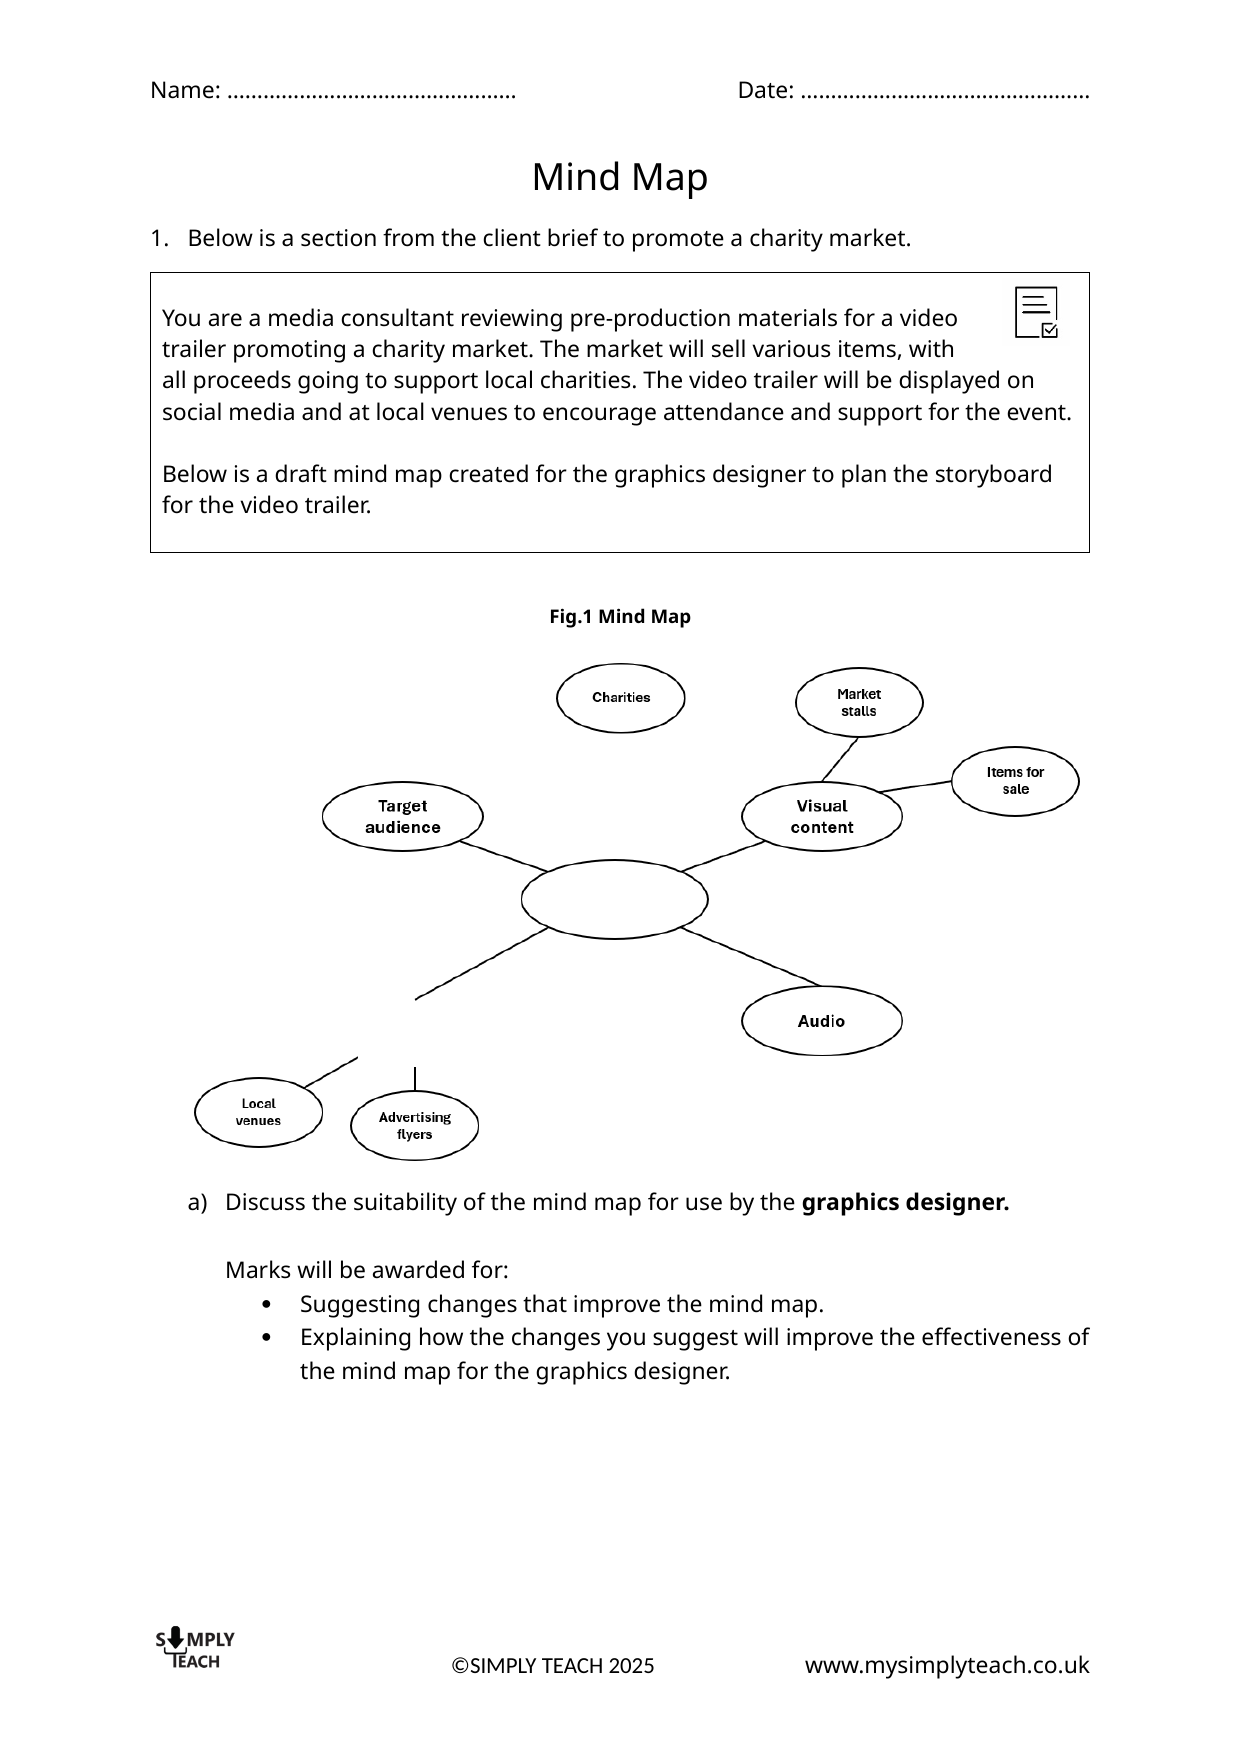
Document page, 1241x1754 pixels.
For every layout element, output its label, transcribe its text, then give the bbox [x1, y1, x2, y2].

picture [150, 647, 1091, 1168]
list Below is a section from the client brief to promote a charity market. [150, 222, 1090, 253]
picture [150, 1623, 245, 1674]
text Mind Map [150, 150, 1090, 201]
list Explaining how the changes you suggest will improve the effectiveness of the mind map for the graphics designer. [262, 1321, 1090, 1386]
picture [1002, 278, 1070, 346]
table_header You are a media consultant reviewing pre-production materials for a video trailer promoting a charity market. The market will sell various items, with all proceeds going to support local charities. The video trailer will be displayed on social media and at local venues to encourage attendance and support for the event. Below is a draft mind map created for the graphics designer to plan the storyboard for the video trailer. [151, 273, 1089, 552]
list Marks will be awarded for: [225, 1254, 1090, 1285]
list Suggesting changes that improve the mind map. [262, 1288, 1090, 1319]
text Fig.1 Mind Map [150, 603, 1090, 629]
list Discuss the suitability of the mind map for use by the graphics designer. [187, 1186, 1090, 1218]
